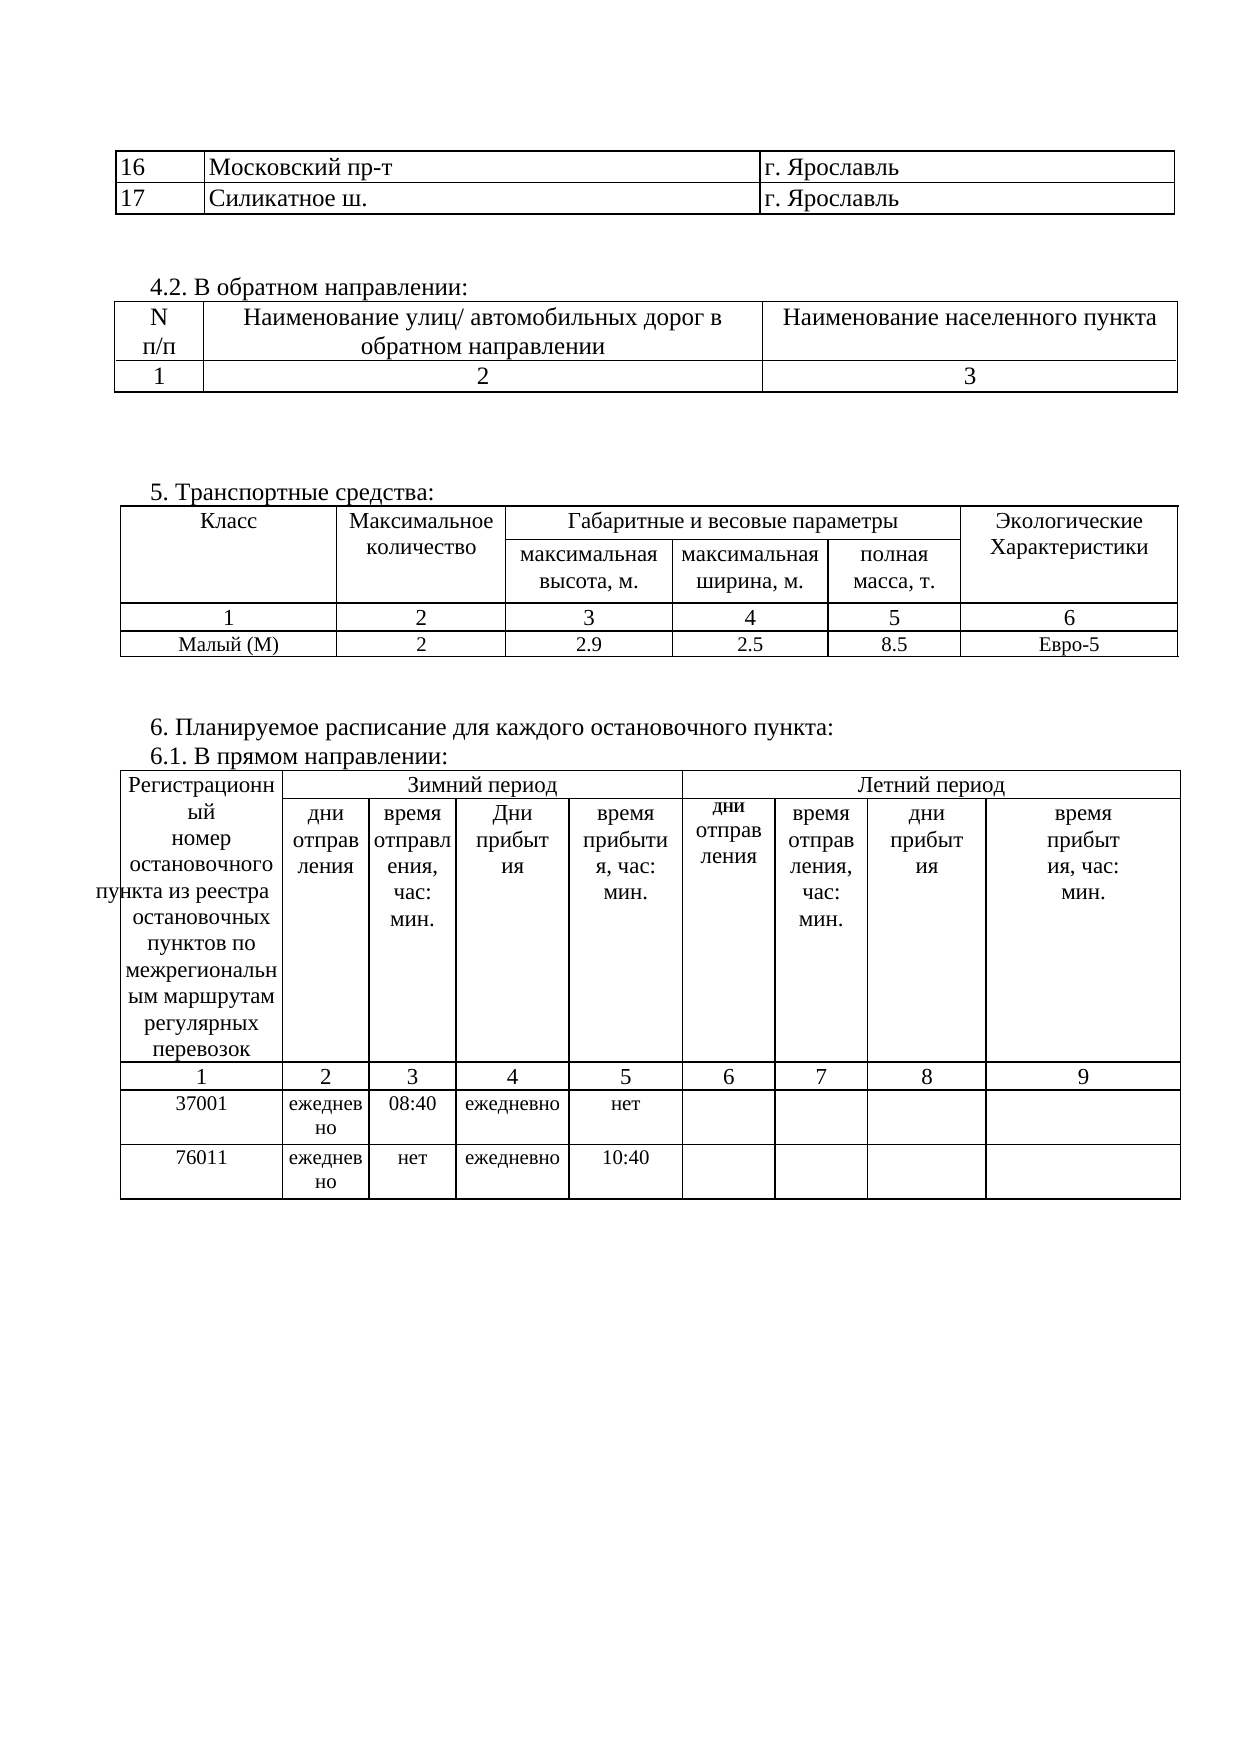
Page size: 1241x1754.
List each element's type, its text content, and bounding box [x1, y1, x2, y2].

table_header Наименование улиц/ автомобильных дорог в обратном направлении [204, 302, 762, 360]
table_cell 2 [204, 361, 762, 391]
table_cell 8.5 [829, 632, 960, 656]
table_cell 1 [121, 604, 336, 630]
table_cell максимальная ширина, м. [673, 540, 827, 602]
table_cell ежедневно [283, 1145, 368, 1198]
table_cell г. Ярославль [761, 152, 1174, 181]
table_cell 17 [117, 183, 204, 213]
table_cell 6 [961, 604, 1177, 630]
table_header Экологические Характеристики [961, 507, 1177, 602]
table_cell нет [570, 1091, 682, 1143]
table_cell 3 [506, 604, 672, 630]
table_cell время прибыти я, час: мин. [570, 799, 682, 1061]
table_header Класс [121, 507, 336, 602]
table_cell Силикатное ш. [205, 183, 759, 213]
table_cell [776, 1091, 867, 1143]
table_cell ежедневно [457, 1145, 568, 1198]
table_cell 3 [763, 360, 1177, 391]
table_cell 2 [337, 604, 505, 630]
table_cell [868, 1091, 985, 1143]
table_cell Малый (М) [121, 632, 336, 656]
table_cell полная масса, т. [829, 540, 960, 602]
table_cell [683, 1091, 774, 1143]
table_cell 4 [673, 604, 827, 630]
table_cell [868, 1145, 985, 1198]
table_cell Дни прибыт ия [457, 799, 568, 1061]
table_cell 37001 [121, 1091, 282, 1143]
table_cell 7 [776, 1063, 867, 1089]
table_cell 2.9 [506, 632, 672, 656]
table_cell 2 [283, 1063, 368, 1089]
table_header Наименование населенного пункта [763, 302, 1177, 360]
table_cell ежедневно [457, 1091, 568, 1143]
table_cell 8 [868, 1063, 985, 1089]
table_cell 5 [829, 604, 960, 630]
table_header Максимальное количество [337, 507, 505, 602]
table_cell нет [370, 1145, 455, 1198]
table_header N п/п [115, 302, 203, 360]
table_cell ДНИ отправ ления [683, 799, 774, 1061]
table_cell 4 [457, 1063, 568, 1089]
table_header Летний период [683, 771, 1180, 798]
table_cell дни отправ ления [283, 799, 368, 1061]
table_cell Евро-5 [961, 632, 1177, 656]
table_cell [776, 1145, 867, 1198]
table_cell [987, 1091, 1180, 1143]
table_cell 1 [115, 361, 203, 391]
table_cell время прибыт ия, час: мин. [987, 799, 1180, 1061]
table_header Габаритные и весовые параметры [506, 507, 960, 539]
table_cell 76011 [121, 1145, 282, 1198]
table_cell [683, 1145, 774, 1198]
table_cell 16 [117, 152, 204, 181]
text 4.2. В обратном направлении: [150, 272, 1090, 301]
table_cell 5 [570, 1063, 682, 1089]
table_header Регистрационный номер остановочного пункта из реестра остановочных пунктов по межрегиональным маршрутам регулярных перевозок [121, 771, 282, 1061]
table_cell дни прибыт ия [868, 799, 985, 1061]
table_cell 2 [337, 632, 505, 656]
table_cell 3 [370, 1063, 455, 1089]
table_header Зимний период [283, 771, 682, 798]
table_cell 2.5 [673, 632, 827, 656]
table_cell г. Ярославль [761, 183, 1174, 213]
table_cell [987, 1145, 1180, 1198]
text 6.1. В прямом направлении: [150, 741, 1090, 770]
table_cell 08:40 [370, 1091, 455, 1143]
table_cell 1 [121, 1063, 282, 1089]
table_cell 6 [683, 1063, 774, 1089]
text 6. Планируемое расписание для каждого остановочного пункта: [150, 712, 1090, 741]
table_cell 10:40 [570, 1145, 682, 1198]
table_cell 9 [987, 1063, 1180, 1089]
table_cell время отправ ления, час: мин. [776, 799, 867, 1061]
table_cell максимальная высота, м. [506, 540, 672, 602]
text 5. Транспортные средства: [150, 477, 1090, 505]
table_cell Московский пр-т [205, 152, 759, 181]
table_cell ежедневно [283, 1091, 368, 1143]
table_cell время отправл ения, час: мин. [370, 799, 455, 1061]
